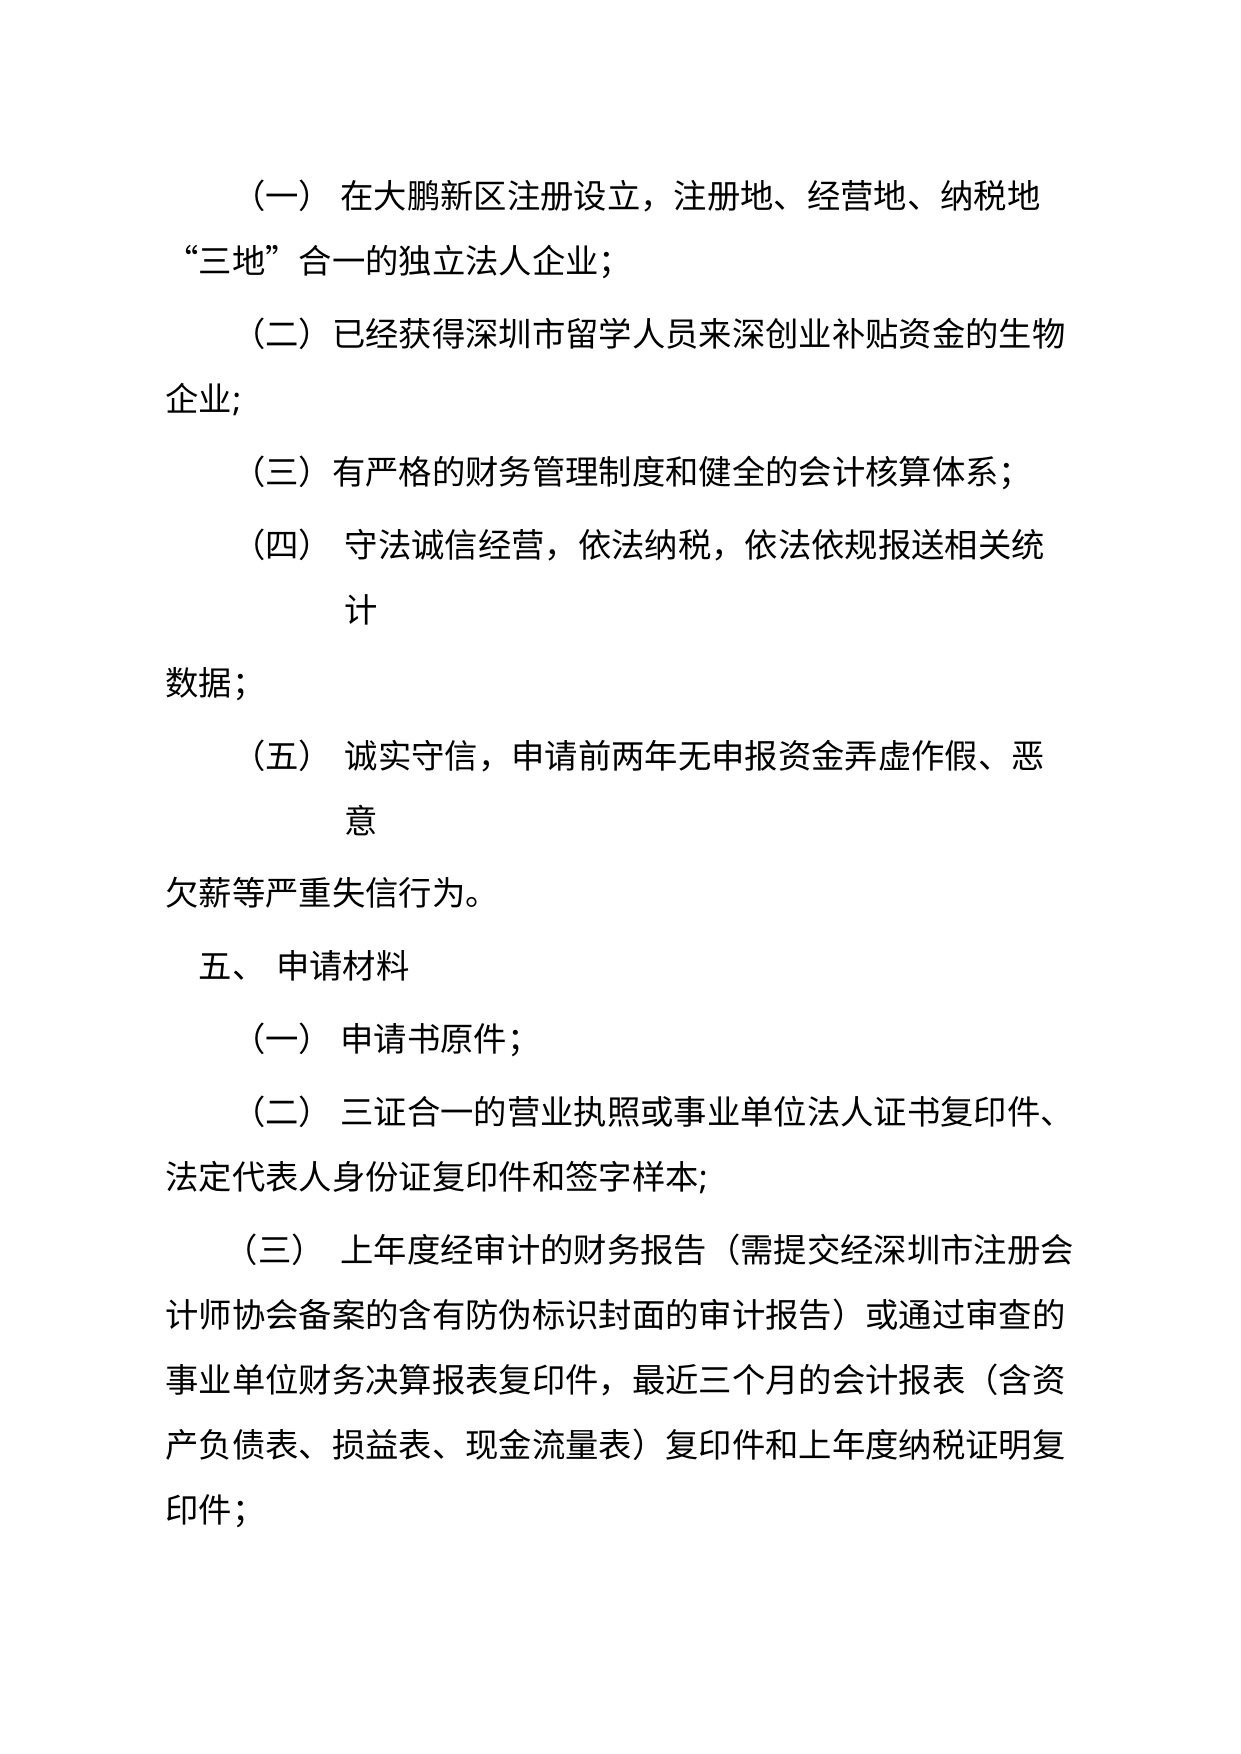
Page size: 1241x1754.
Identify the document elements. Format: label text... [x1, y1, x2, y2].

list 在大鹏新区注册设立，注册地、经营地、纳税地“三地”合一的独立法人企业； [165, 162, 1075, 292]
text 数据； [165, 648, 1075, 713]
list 上年度经审计的财务报告（需提交经深圳市注册会 [224, 1215, 1075, 1280]
list 申请材料 [232, 932, 1075, 997]
list 三证合一的营业执照或事业单位法人证书复印件、法定代表人身份证复印件和签字样本; [165, 1077, 1075, 1207]
text （二）已经获得深圳市留学人员来深创业补贴资金的生物企业; [165, 300, 1075, 430]
list 守法诚信经营，依法纳税，依法依规报送相关统计 [232, 510, 1075, 640]
list （三）有严格的财务管理制度和健全的会计核算体系； [232, 438, 1075, 503]
text 欠薪等严重失信行为。 [165, 859, 1075, 924]
list 申请书原件； [165, 1004, 1075, 1069]
list 诚实守信，申请前两年无申报资金弄虚作假、恶意 [232, 721, 1075, 851]
text 计师协会备案的含有防伪标识封面的审计报告）或通过审查的事业单位财务决算报表复印件，最近三个月的会计报表（含资产负债表、损益表、现金流量表）复印件和上年度纳税证明复印件； [165, 1280, 1075, 1540]
